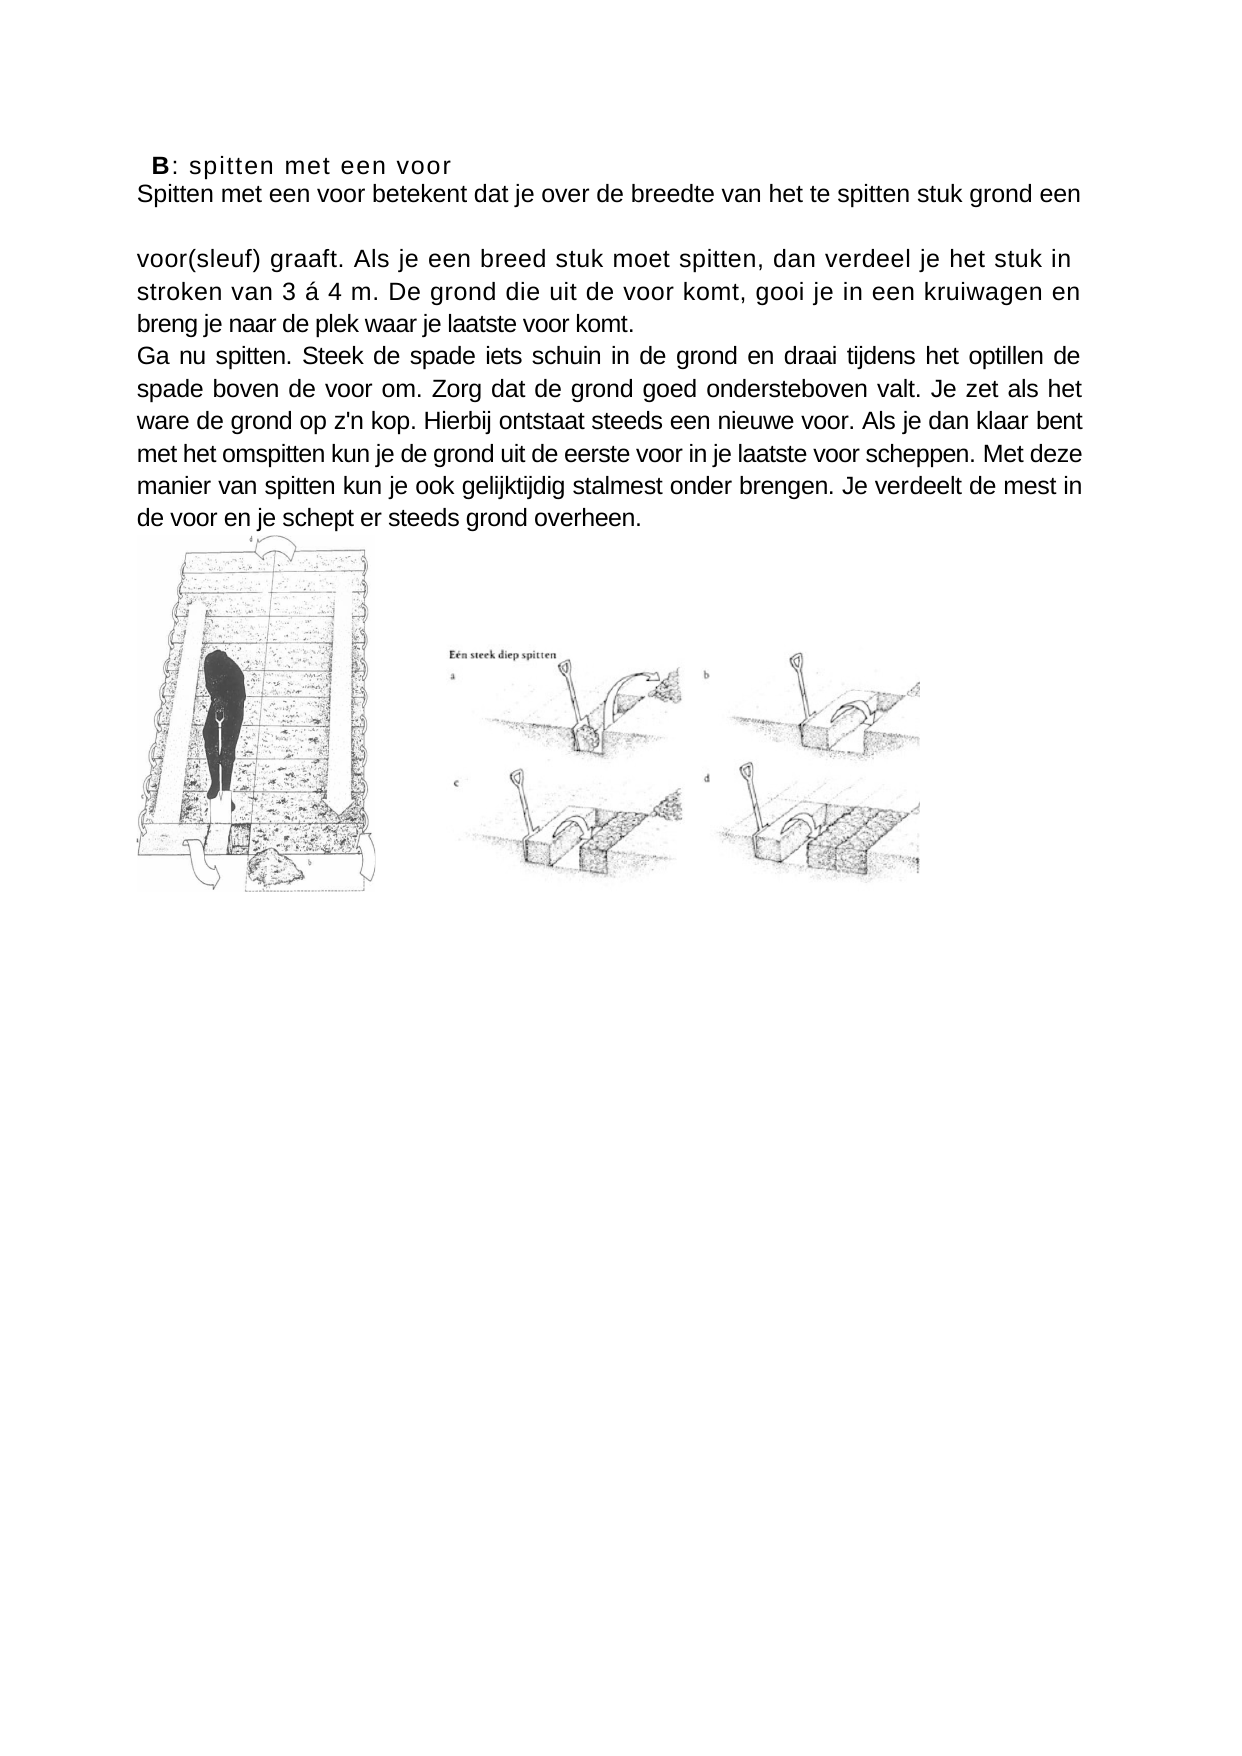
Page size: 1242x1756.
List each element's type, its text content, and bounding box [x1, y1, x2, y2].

picture [136, 535, 376, 892]
text B: spitten met een voor [151, 151, 1082, 179]
text Ga nu spitten. Steek de spade iets schuin in de grond en draai tijdens het optillen de spade boven de voor om. Zorg dat de grond goed ondersteboven valt. Je zet als het ware de grond op z'n kop. Hierbij ontstaat steeds een nieuwe voor. Als je dan klaar bent met het omspitten kun je de grond uit de eerste voor in je laatste voor scheppen. Met deze manier van spitten kun je ook gelijktijdig stalmest onder brengen. Je verdeelt de mest in de voor en je schept er steeds grond overheen. [137, 341, 1082, 532]
text Spitten met een voor betekent dat je over de breedte van het te spitten stuk grond een voor(sleuf) graaft. Als je een breed stuk moet spitten, dan verdeel je het stuk in stroken van 3 á 4 m. De grond die uit de voor komt, gooi je in een kruiwagen en breng je naar de plek waar je laatste voor komt. [137, 179, 1082, 338]
picture [440, 644, 920, 892]
